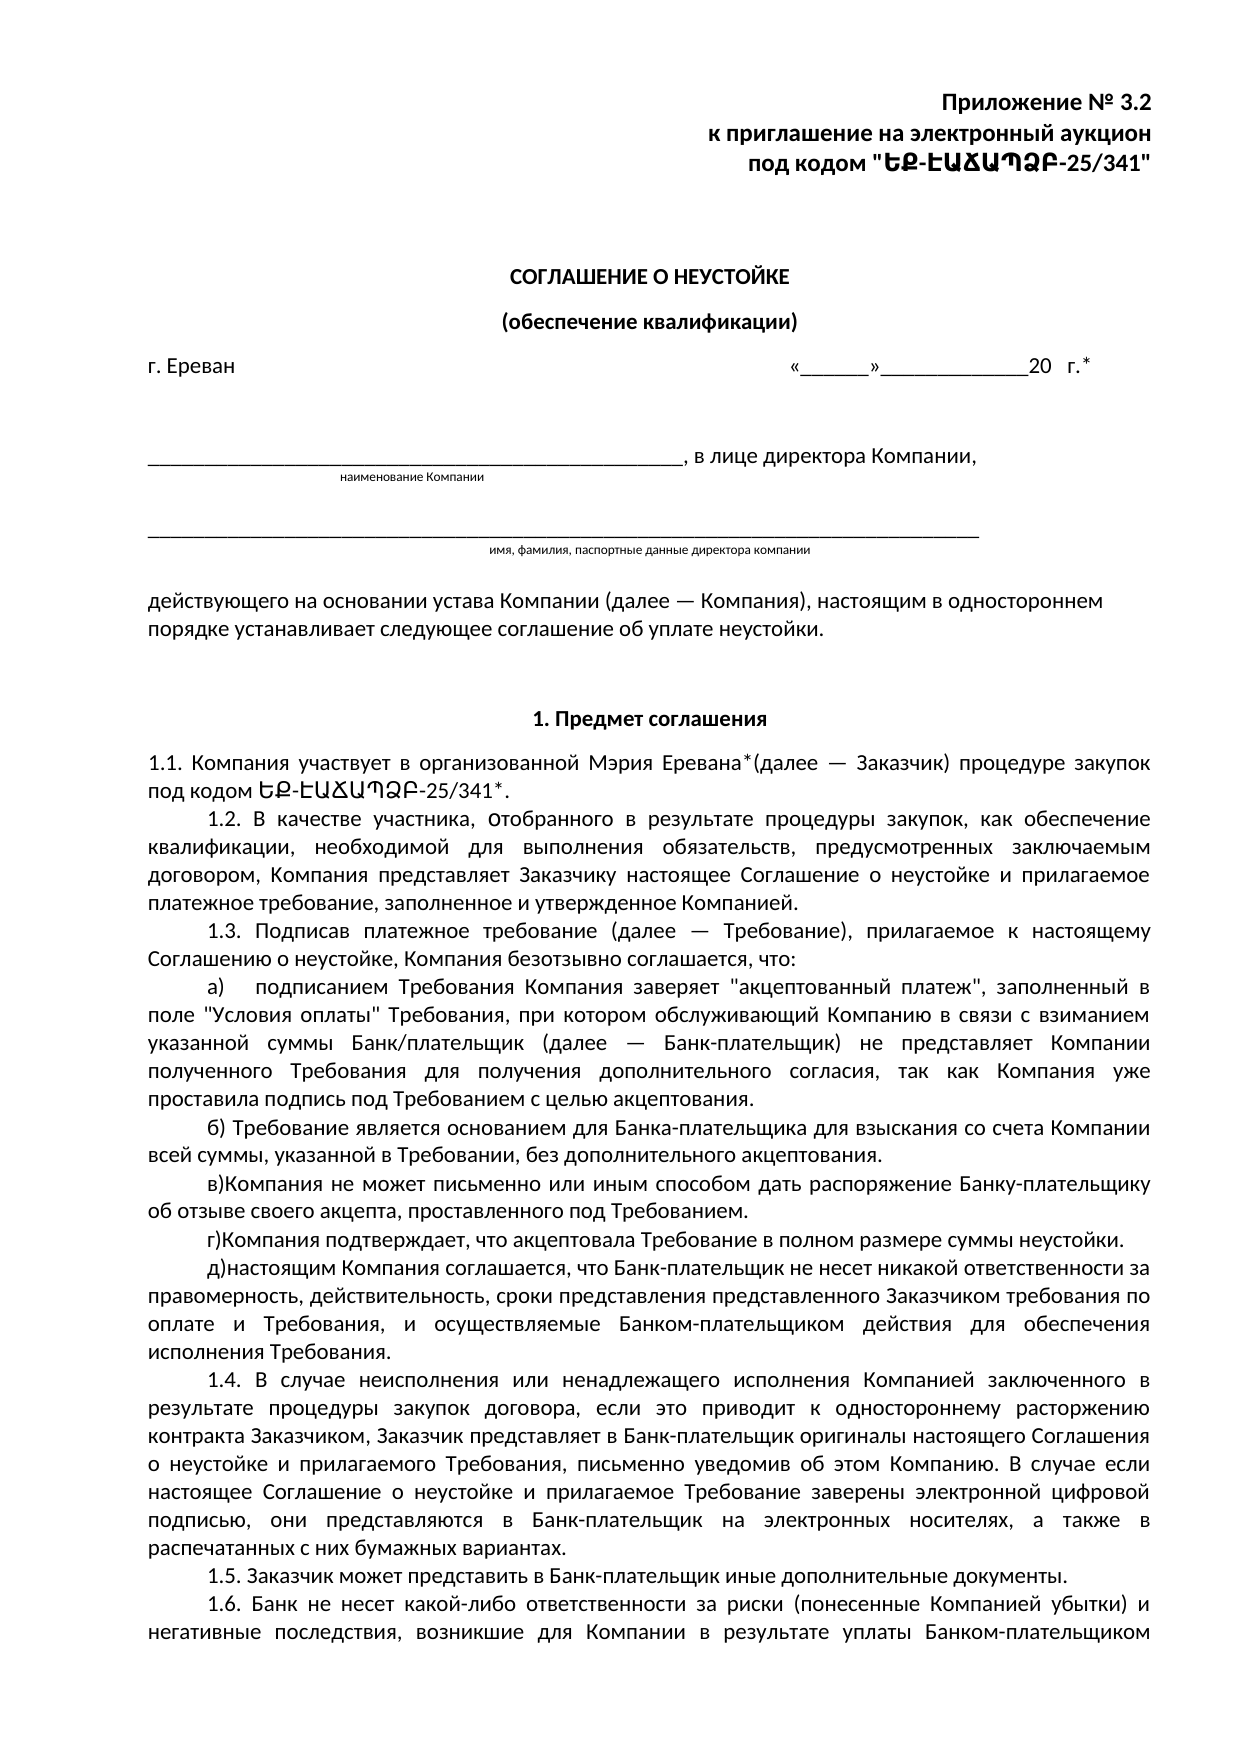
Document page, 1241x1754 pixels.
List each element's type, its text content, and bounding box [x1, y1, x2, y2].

text 1.4. В случае неисполнения или ненадлежащего исполнения Компанией заключенного в результате процедуры закупок договора, если это приводит к одностороннему расторжению контракта Заказчиком, Заказчик представляет в Банк-плательщик оригиналы настоящего Соглашения о неустойке и прилагаемого Требования, письменно уведомив об этом Компанию. В случае если настоящее Соглашение о неустойке и прилагаемое Требование заверены электронной цифровой подписью, они представляются в Банк-плательщик на электронных носителях, а также в распечатанных с них бумажных вариантах. [148, 1365, 1152, 1561]
text б) Требование является основанием для Банка-плательщика для взыскания со счета Компании всей суммы, указанной в Требовании, без дополнительного акцептования. [148, 1113, 1152, 1169]
text 1.2. В качестве участника, օтобранного в результате процедуры закупок, как обеспечение квалификации, необходимой для выполнения обязательств, предусмотренных заключаемым договором, Kомпания представляет Заказчику настоящее Соглашение о неустойке и прилагаемое платежное требование, заполненное и утвержденное Компанией. [148, 804, 1152, 916]
table_header г. Ереван [136, 351, 635, 396]
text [148, 1589, 1152, 1645]
text д)настоящим Компания соглашается, что Банк-плательщик не несет никакой ответственности за правомерность, действительность, сроки представления представленного Заказчиком требования по оплате и Требования, и осуществляемые Банком-плательщиком действия для обеспечения исполнения Требования. [148, 1253, 1152, 1365]
table_header «______»_____________20 г.* [635, 351, 1104, 396]
text г)Компания подтверждает, что акцептовала Требование в полном размере суммы неустойки. [148, 1225, 1152, 1253]
text 1.1. Компания участвует в организованной Мэрия Еревана*(далее — Заказчик) процедуре закупок под кодом ԵՔ-ԷԱՃԱՊՁԲ-25/341*. [148, 748, 1152, 804]
text 1.5. Заказчик может представить в Банк-плательщик иные дополнительные документы. [148, 1561, 1152, 1589]
text (обеспечение квалификации) [148, 307, 1152, 335]
text действующего на основании устава Компании (далее — Компания), настоящим в одностороннем [148, 586, 1152, 614]
text а) подписанием Требования Компания заверяет "акцептованный платеж", заполненный в поле "Условия оплаты" Требования, при котором обслуживающий Компанию в связи с взиманием указанной суммы Банк/плательщик (далее — Банк-плательщик) не представляет Компании полученного Требования для получения дополнительного согласия, так как Компания уже проставила подпись под Требованием с целью акцептования. [148, 972, 1152, 1113]
text СОГЛАШЕНИЕ О НЕУСТОЙКЕ [148, 262, 1152, 290]
text наименование Компании [340, 469, 1152, 497]
text _________________________________________________________________________ [148, 513, 1152, 542]
text в)Компания не может письменно или иным способом дать распоряжение Банку-плательщику об отзыве своего акцепта, проставленного под Требованием. [148, 1169, 1152, 1225]
text Приложение № 3.2 [148, 86, 1152, 117]
text имя, фамилия, паспортные данные директора компании [148, 542, 1152, 569]
text 1.3. Подписав платежное требование (далее — Требование), прилагаемое к настоящему Соглашению о неустойке, Компания безотзывно соглашается, что: [148, 916, 1152, 972]
text 1. Предмет соглашения [148, 704, 1152, 732]
text _______________________________________________, в лице директора Компании, [148, 441, 1152, 469]
text под кодом "ԵՔ-ԷԱՃԱՊՁԲ-25/341" [177, 147, 1152, 178]
text к приглашение на электронный аукцион [177, 117, 1152, 147]
text порядке устанавливает следующее соглашение об уплате неустойки. [148, 614, 1152, 642]
